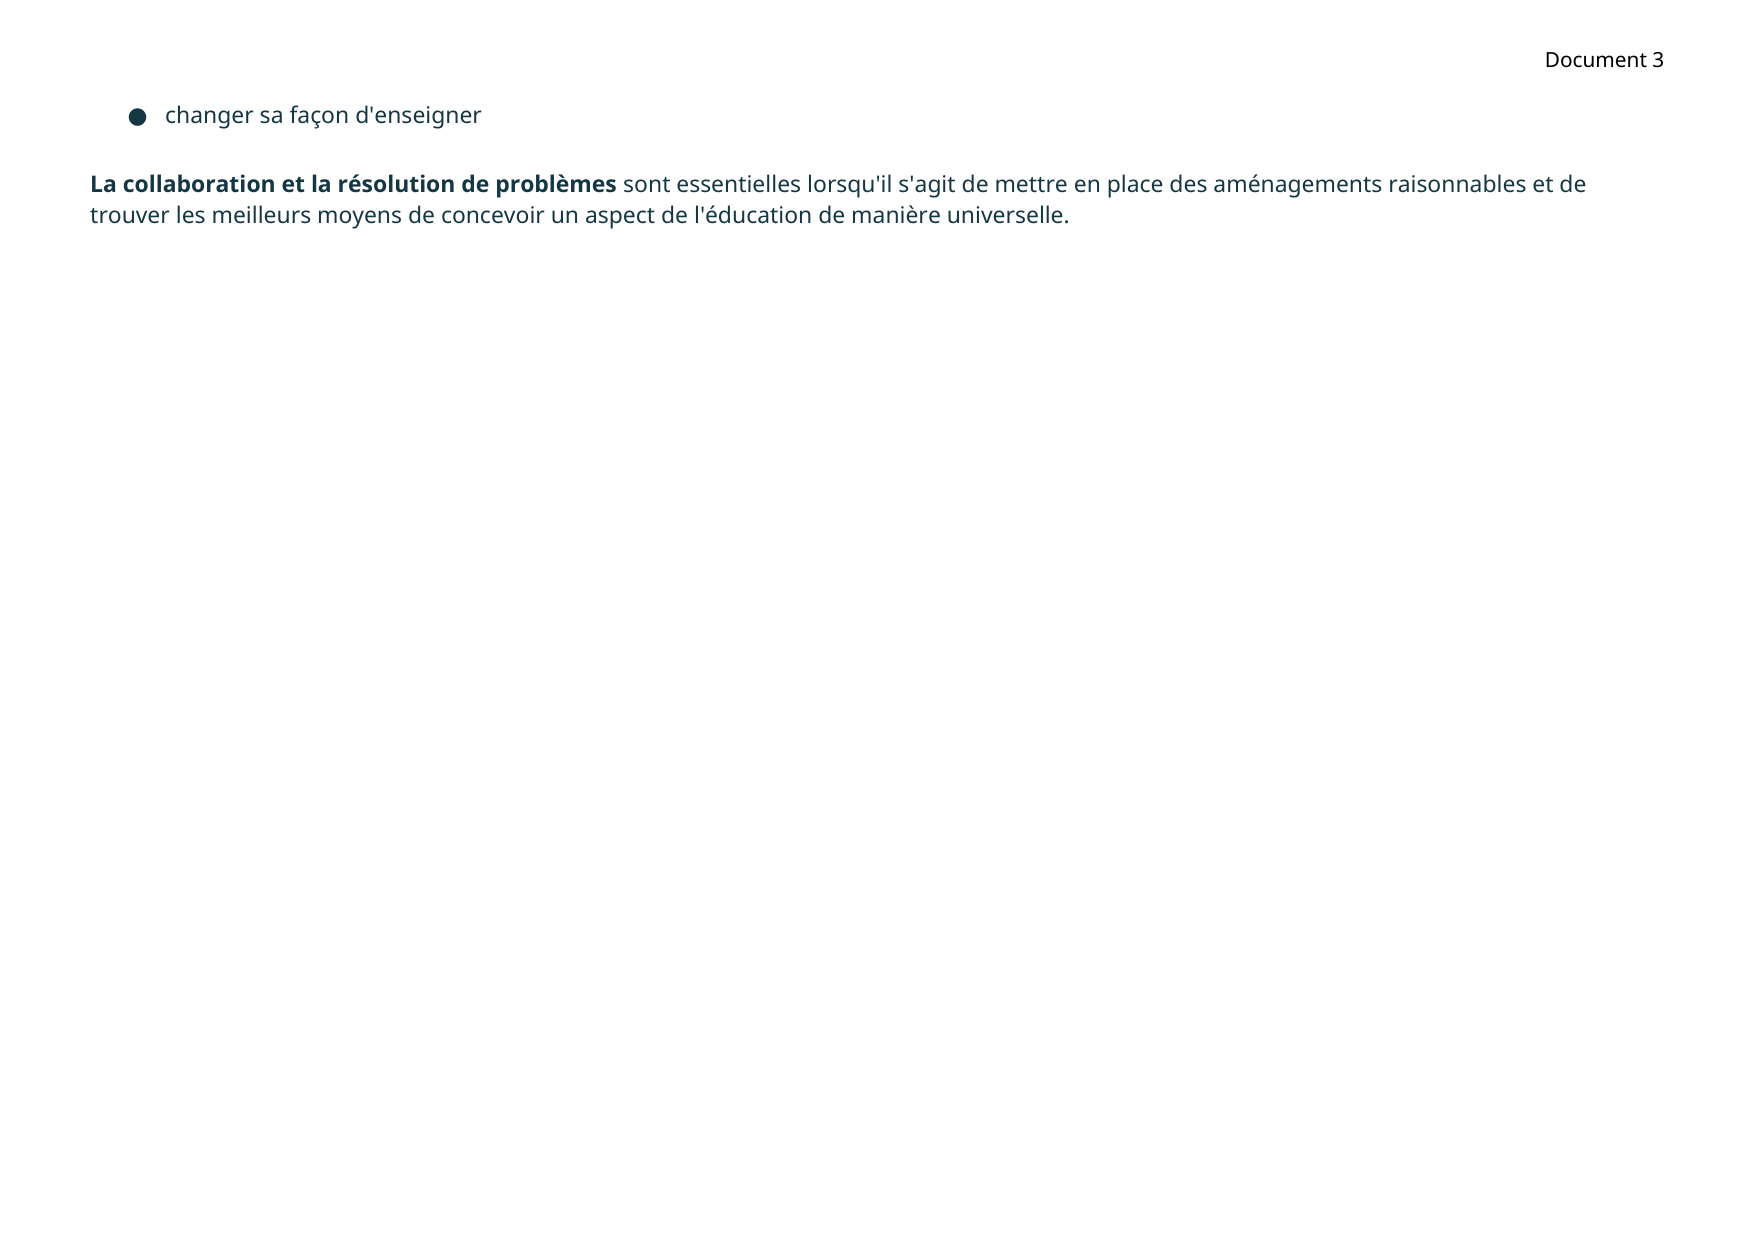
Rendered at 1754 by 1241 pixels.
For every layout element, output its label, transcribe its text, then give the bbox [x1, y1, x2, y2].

text La collaboration et la résolution de problèmes sont essentielles lorsqu'il s'agit de mettre en place des aménagements raisonnables et de trouver les meilleurs moyens de concevoir un aspect de l'éducation de manière universelle. [90, 168, 1664, 231]
list changer sa façon d'enseigner [127, 90, 1664, 137]
